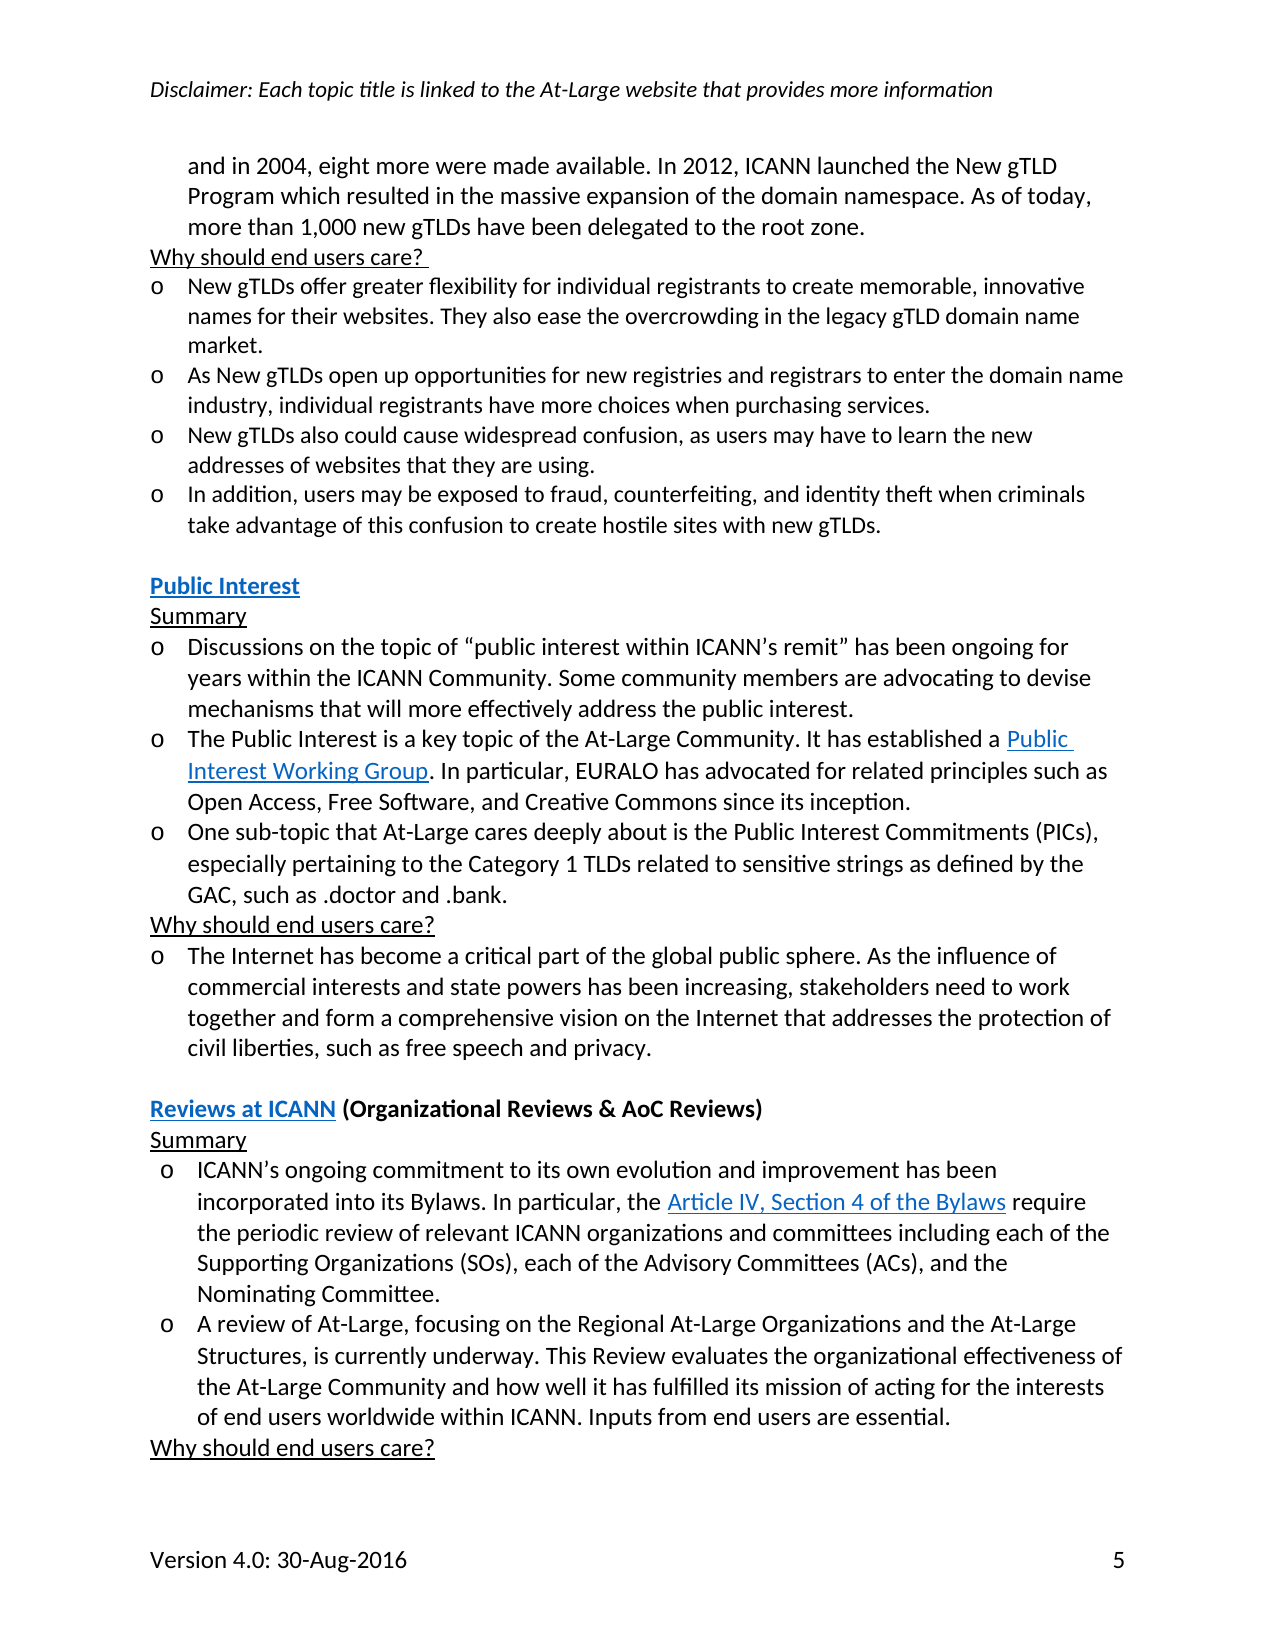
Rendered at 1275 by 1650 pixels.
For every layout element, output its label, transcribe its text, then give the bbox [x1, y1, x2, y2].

text Public Interest [150, 570, 1125, 600]
list In addition, users may be exposed to fraud, counterfeiting, and identity theft when criminals take advantage of this confusion to create hostile sites with new gTLDs. [150, 479, 1125, 539]
list New gTLDs offer greater flexibility for individual registrants to create memorable, innovative names for their websites. They also ease the overcrowding in the legacy gTLD domain name market. [150, 271, 1125, 360]
list As New gTLDs open up opportunities for new registries and registrars to enter the domain name industry, individual registrants have more choices when purchasing services. [150, 360, 1125, 420]
text Reviews at ICANN (Organizational Reviews & AoC Reviews) [150, 1094, 1125, 1124]
text Summary [150, 1124, 1125, 1155]
list New gTLDs also could cause widespread confusion, as users may have to learn the new addresses of websites that they are using. [150, 420, 1125, 479]
list The Public Interest is a key topic of the At-Large Community. It has established a Public Interest Working Group. In particular, EURALO has advocated for related principles such as Open Access, Free Software, and Creative Commons since its inception. [150, 724, 1125, 816]
text Why should end users care? [150, 242, 1125, 271]
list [150, 150, 1125, 242]
text Why should end users care? [150, 909, 1125, 940]
text Summary [150, 600, 1125, 631]
list The Internet has become a critical part of the global public sphere. As the influence of commercial interests and state powers has been increasing, stakeholders need to work together and form a comprehensive vision on the Internet that addresses the protection of civil liberties, such as free speech and privacy. [150, 940, 1125, 1063]
list One sub-topic that At-Large cares deeply about is the Public Interest Commitments (PICs), especially pertaining to the Category 1 TLDs related to sensitive strings as defined by the GAC, such as .doctor and .bank. [150, 816, 1125, 909]
list ICANN’s ongoing commitment to its own evolution and improvement has been incorporated into its Bylaws. In particular, the Article IV, Section 4 of the Bylaws require the periodic review of relevant ICANN organizations and committees including each of the Supporting Organizations (SOs), each of the Advisory Committees (ACs), and the Nominating Committee. [159, 1155, 1125, 1308]
text Why should end users care? [150, 1432, 1125, 1462]
list Discussions on the topic of “public interest within ICANN’s remit” has been ongoing for years within the ICANN Community. Some community members are advocating to devise mechanisms that will more effectively address the public interest. [150, 631, 1125, 724]
list A review of At-Large, focusing on the Regional At-Large Organizations and the At-Large Structures, is currently underway. This Review evaluates the organizational effectiveness of the At-Large Community and how well it has fulfilled its mission of acting for the interests of end users worldwide within ICANN. Inputs from end users are essential. [159, 1308, 1125, 1432]
